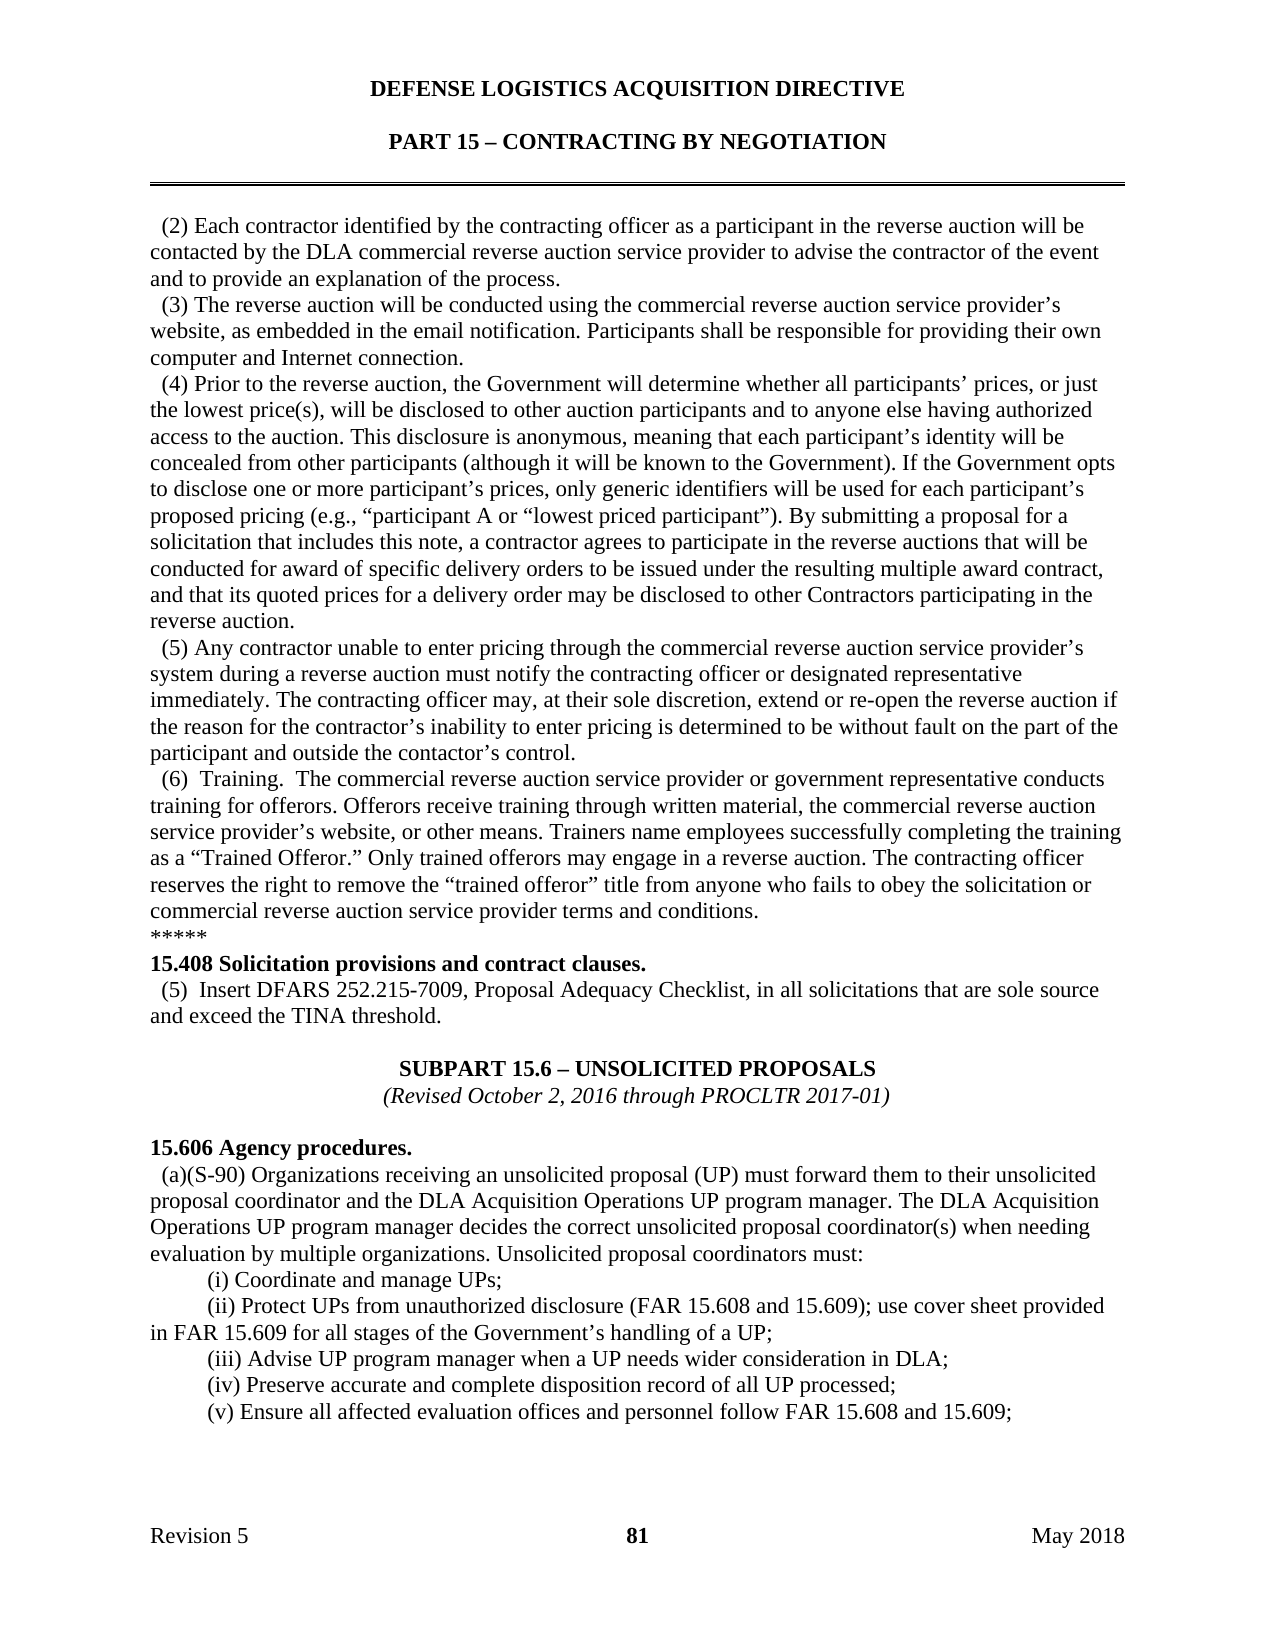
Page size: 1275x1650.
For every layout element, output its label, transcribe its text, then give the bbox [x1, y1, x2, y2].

text (2) Each contractor identified by the contracting officer as a participant in the reverse auction will be contacted by the DLA commercial reverse auction service provider to advise the contractor of the event and to provide an explanation of the process. [150, 212, 1125, 291]
text 15.408 Solicitation provisions and contract clauses. [150, 950, 1125, 976]
subtitle SUBPART 15.6 – UNSOLICITED PROPOSALS [150, 1055, 1125, 1082]
text (iv) Preserve accurate and complete disposition record of all UP processed; [150, 1372, 1125, 1398]
text ***** [150, 923, 1125, 950]
text and exceed the TINA threshold. [150, 1003, 1125, 1029]
text (3) The reverse auction will be conducted using the commercial reverse auction service provider’s website, as embedded in the email notification. Participants shall be responsible for providing their own computer and Internet connection. [150, 291, 1125, 370]
text (5) Insert DFARS 252.215-7009, Proposal Adequacy Checklist, in all solicitations that are sole source [150, 976, 1125, 1003]
text (v) Ensure all affected evaluation offices and personnel follow FAR 15.608 and 15.609; [150, 1398, 1125, 1424]
text (Revised October 2, 2016 through PROCLTR 2017-01) [150, 1082, 1125, 1108]
text (a)(S-90) Organizations receiving an unsolicited proposal (UP) must forward them to their unsolicited proposal coordinator and the DLA Acquisition Operations UP program manager. The DLA Acquisition Operations UP program manager decides the correct unsolicited proposal coordinator(s) when needing evaluation by multiple organizations. Unsolicited proposal coordinators must: [150, 1161, 1125, 1266]
text (ii) Protect UPs from unauthorized disclosure (FAR 15.608 and 15.609); use cover sheet provided in FAR 15.609 for all stages of the Government’s handling of a UP; [150, 1292, 1125, 1345]
text 15.606 Agency procedures. [150, 1134, 1125, 1161]
text (5) Any contractor unable to enter pricing through the commercial reverse auction service provider’s system during a reverse auction must notify the contracting officer or designated representative immediately. The contracting officer may, at their sole discretion, extend or re-open the reverse auction if the reason for the contractor’s inability to enter pricing is determined to be without fault on the part of the participant and outside the contactor’s control. [150, 634, 1125, 765]
text (4) Prior to the reverse auction, the Government will determine whether all participants’ prices, or just the lowest price(s), will be disclosed to other auction participants and to anyone else having authorized access to the auction. This disclosure is anonymous, meaning that each participant’s identity will be concealed from other participants (although it will be known to the Government). If the Government opts to disclose one or more participant’s prices, only generic identifiers will be used for each participant’s proposed pricing (e.g., “participant A or “lowest priced participant”). By submitting a proposal for a solicitation that includes this note, a contractor agrees to participate in the reverse auctions that will be conducted for award of specific delivery orders to be issued under the resulting multiple award contract, and that its quoted prices for a delivery order may be disclosed to other Contractors participating in the reverse auction. [150, 370, 1125, 634]
text (i) Coordinate and manage UPs; [150, 1266, 1125, 1292]
text (6) Training. The commercial reverse auction service provider or government representative conducts training for offerors. Offerors receive training through written material, the commercial reverse auction service provider’s website, or other means. Trainers name employees successfully completing the training as a “Trained Offeror.” Only trained offerors may engage in a reverse auction. The contracting officer reserves the right to remove the “trained offeror” title from anyone who fails to obey the solicitation or commercial reverse auction service provider terms and conditions. [150, 765, 1125, 923]
text (iii) Advise UP program manager when a UP needs wider consideration in DLA; [150, 1345, 1125, 1372]
